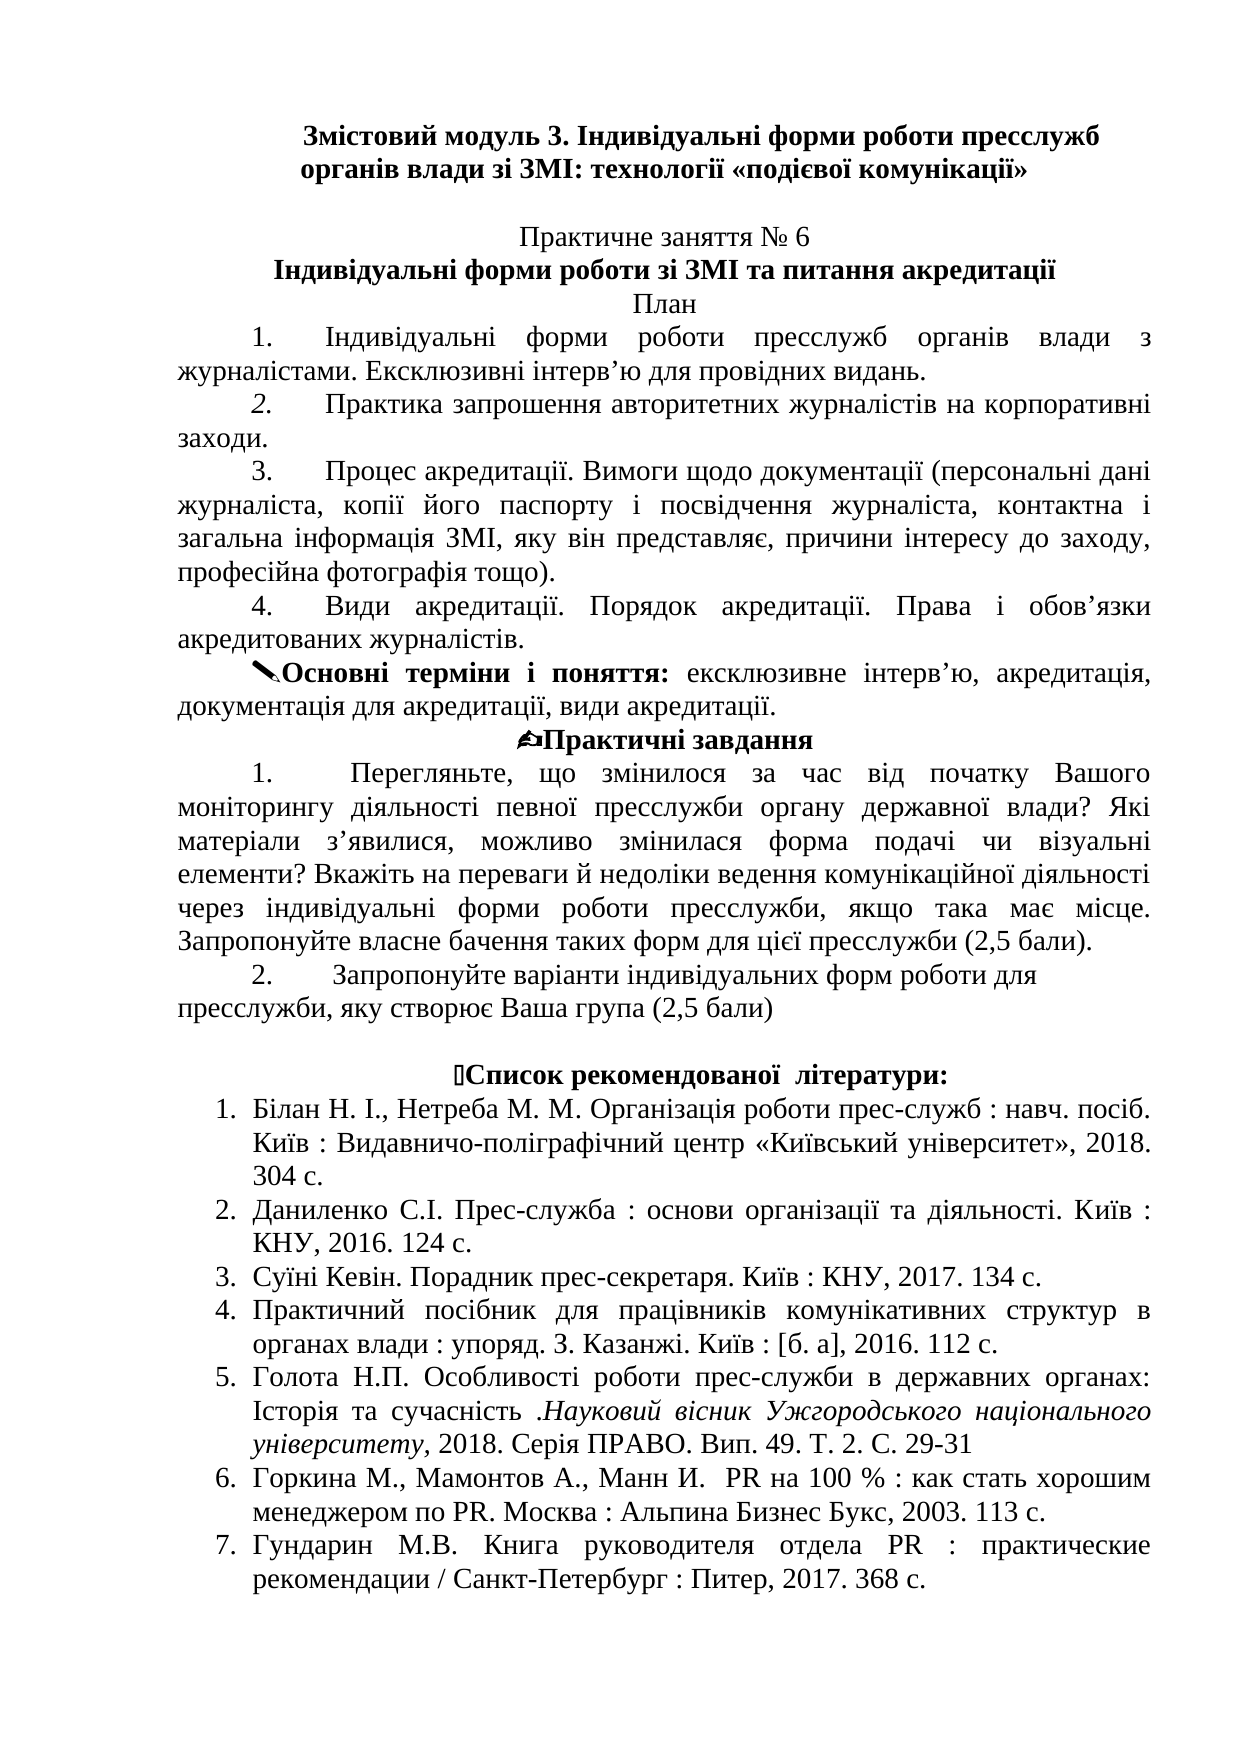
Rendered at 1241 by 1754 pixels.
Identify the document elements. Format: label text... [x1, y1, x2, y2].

list Горкина М., Мамонтов А., Манн И. PR на 100 % : как стать хорошим менеджером по PR. Москва : Альпина Бизнес Букс, 2003. 113 с. [215, 1460, 1152, 1527]
list Практика запрошення авторитетних журналістів на корпоративні заходи. [177, 386, 1152, 453]
text 1. Перегляньте, що змінилося за час від початку Вашого моніторингу діяльності певної пресслужби органу державної влади? Які матеріали з’явилися, можливо змінилася форма подачі чи візуальні елементи? Вкажіть на переваги й недоліки ведення комунікаційної діяльності через індивідуальні форми роботи пресслужби, якщо така має місце. Запропонуйте власне бачення таких форм для цієї пресслужби (2,5 бали). [177, 756, 1152, 957]
text 2. Запропонуйте варіанти індивідуальних форм роботи для пресслужби, яку створює Ваша група (2,5 бали) [177, 957, 1152, 1024]
list Голота Н.П. Особливості роботи прес-служби в державних органах: Історія та сучасність .Науковий вісник Ужгородського національного університету, 2018. Серія ПРАВО. Вип. 49. Т. 2. C. 29-31 [215, 1359, 1152, 1460]
list Суїні Кевін. Порадник прес-секретаря. Київ : КНУ, 2017. 134 с. [215, 1259, 1152, 1292]
text Основні терміни і поняття: ексклюзивне інтерв’ю, акредитація, документація для акредитації, види акредитації. [177, 655, 1152, 722]
text План [177, 286, 1152, 319]
list Список рекомендованої літератури: [177, 1057, 1152, 1091]
list Індивідуальні форми роботи пресслужб органів влади з журналістами. Ексклюзивні інтерв’ю для провідних видань. [177, 319, 1152, 386]
list Процес акредитації. Вимоги щодо документації (персональні дані журналіста, копії його паспорту і посвідчення журналіста, контактна і загальна інформація ЗМІ, яку він представляє, причини інтересу до заходу, професійна фотографія тощо). [177, 453, 1152, 588]
list Білан Н. І., Нетреба М. М. Організація роботи прес-служб : навч. посіб. Київ : Видавничо-поліграфічний центр «Київський університет», 2018. 304 с. [215, 1091, 1152, 1192]
text Практичні завдання [177, 722, 1152, 756]
list Даниленко С.І. Прес-служба : основи організації та діяльності. Київ : КНУ, 2016. 124 с. [215, 1192, 1152, 1259]
text Практичне заняття № 6 [177, 219, 1152, 252]
list Гундарин М.В. Книга руководителя отдела PR : практические рекомендации / Санкт-Петербург : Питер, 2017. 368 с. [215, 1527, 1152, 1594]
text Змістовий модуль 3. Індивідуальні форми роботи пресслужб органів влади зі ЗМІ: технології «подієвої комунікації» [177, 118, 1152, 185]
list Практичний посібник для працівників комунікативних структур в органах влади : упоряд. З. Казанжі. Київ : [б. а], 2016. 112 c. [215, 1292, 1152, 1359]
text Індивідуальні форми роботи зі ЗМІ та питання акредитації [177, 252, 1152, 286]
list Види акредитації. Порядок акредитації. Права і обов’язки акредитованих журналістів. [177, 588, 1152, 655]
